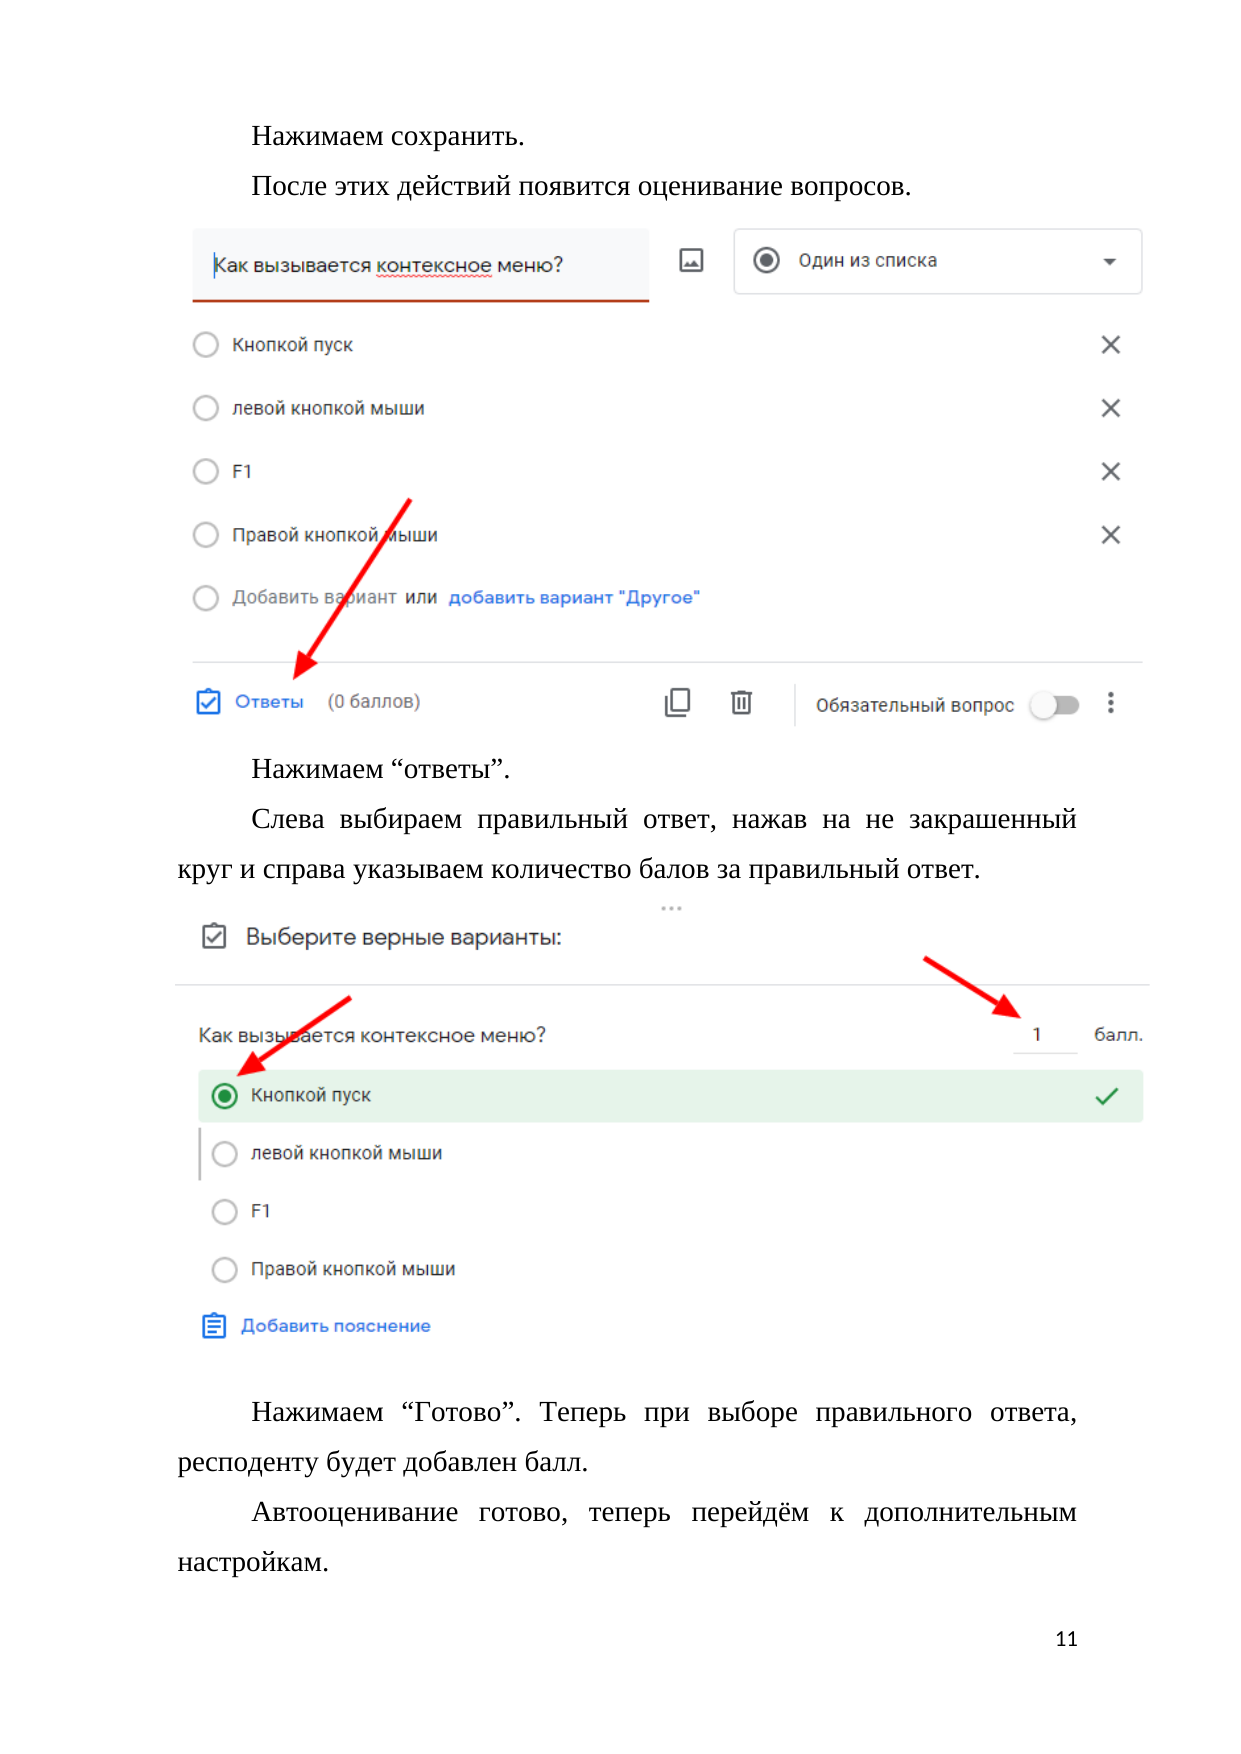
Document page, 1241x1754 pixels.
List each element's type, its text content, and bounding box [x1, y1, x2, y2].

text После этих действий появится оценивание вопросов. [177, 168, 1078, 202]
picture [175, 905, 1150, 1361]
picture [177, 218, 1152, 737]
text Слева выбираем правильный ответ, нажав на не закрашенный круг и справа указываем количество балов за правильный ответ. [177, 801, 1078, 885]
text Нажимаем сохранить. [177, 118, 1078, 152]
text Нажимаем “ответы”. [177, 751, 1078, 784]
text Нажимаем “Готово”. Теперь при выборе правильного ответа, респоденту будет добавлен балл. [177, 1361, 1078, 1477]
text Автооценивание готово, теперь перейдём к дополнительным настройкам. [177, 1494, 1078, 1578]
